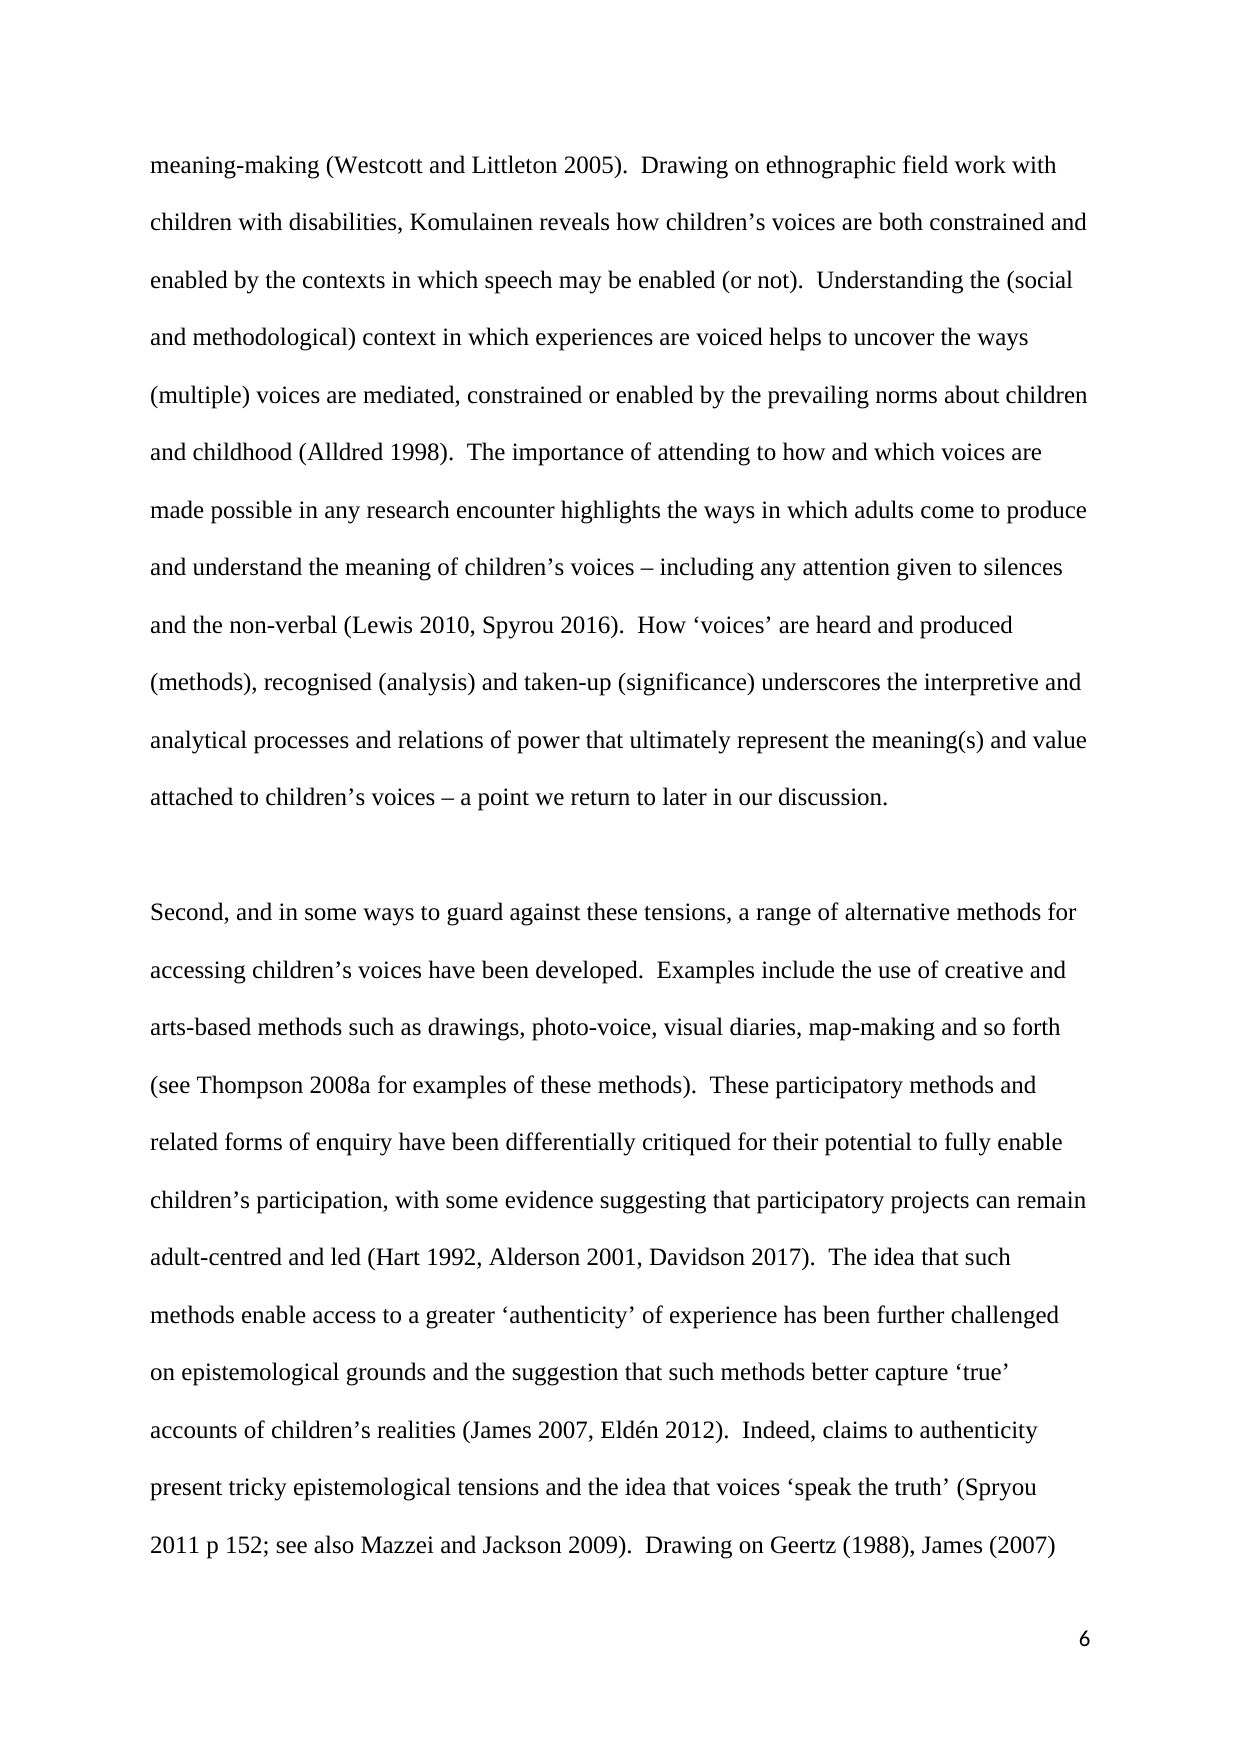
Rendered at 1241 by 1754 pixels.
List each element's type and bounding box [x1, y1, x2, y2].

text [150, 150, 1090, 811]
text [150, 897, 1090, 1559]
